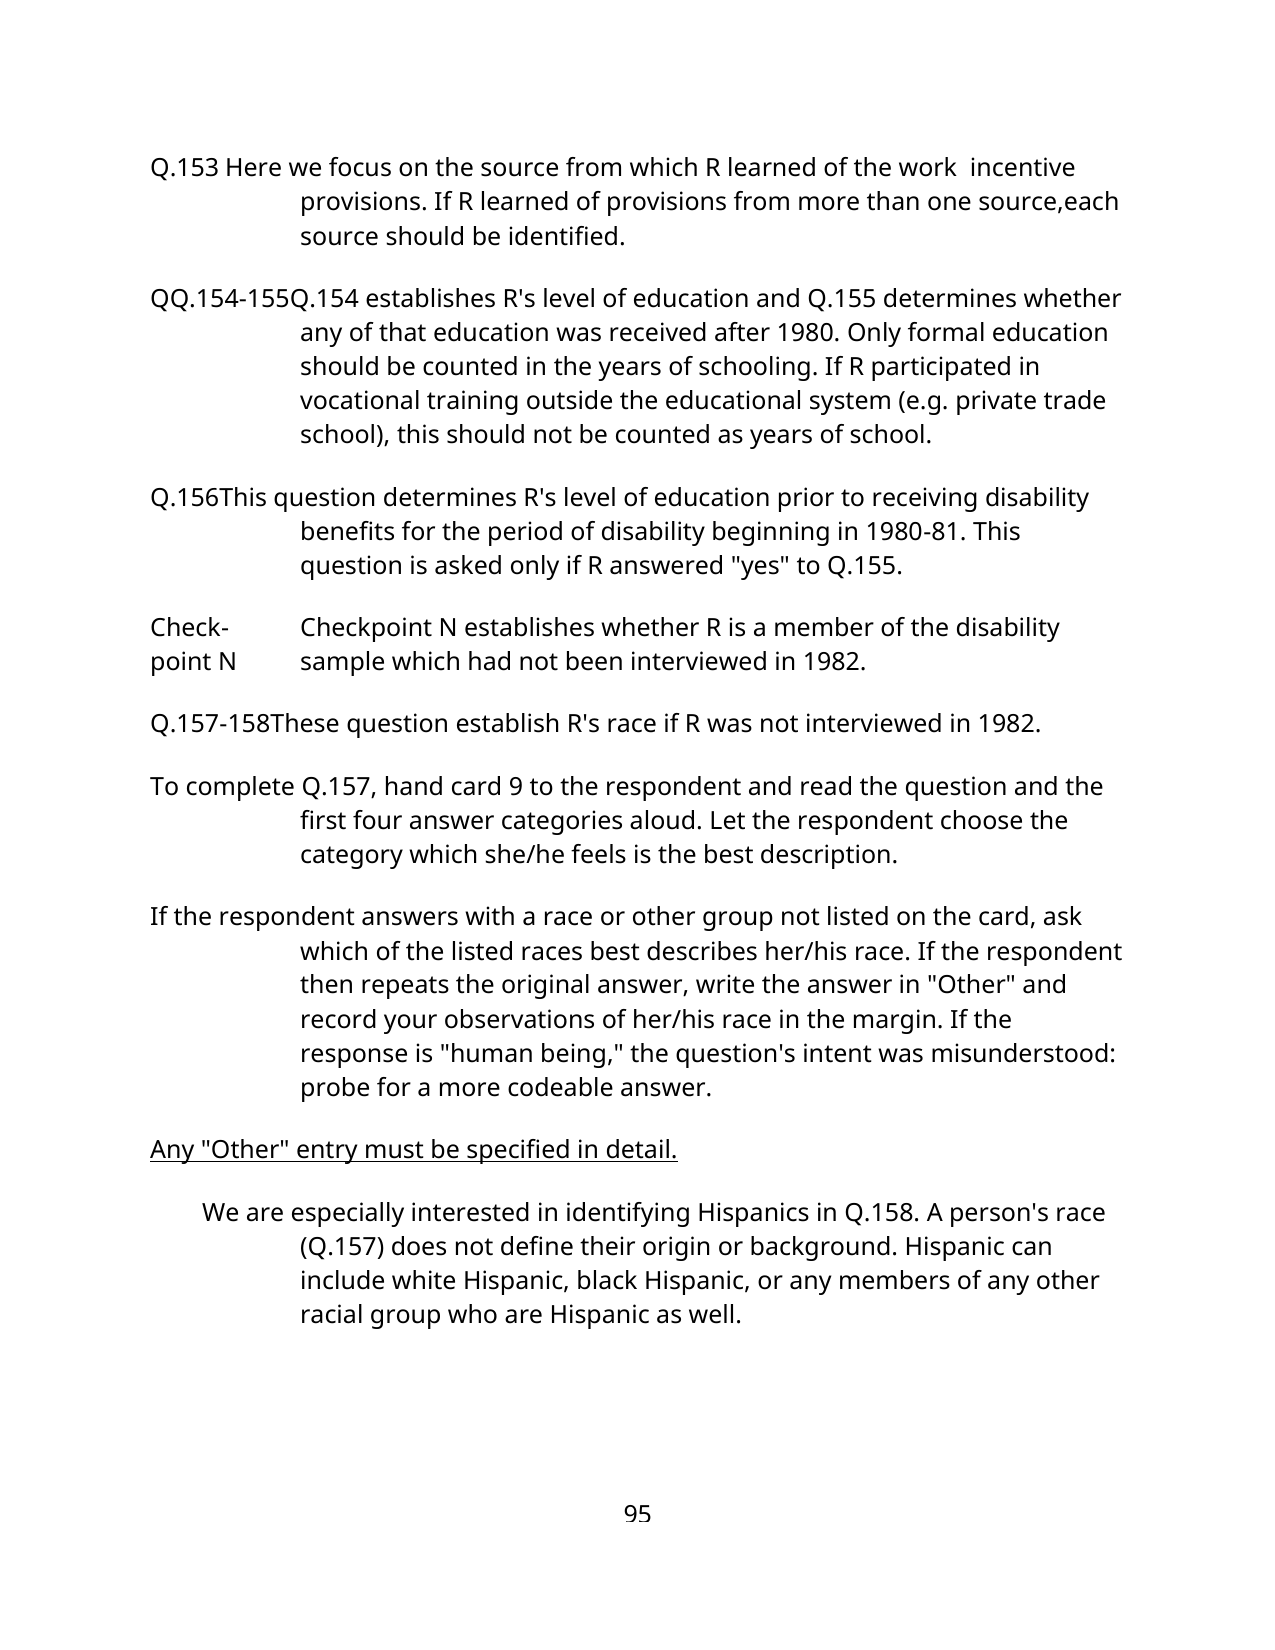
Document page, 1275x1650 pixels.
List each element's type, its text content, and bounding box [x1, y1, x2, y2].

text point N sample which had not been interviewed in 1982. [150, 644, 1125, 678]
text Q.157-158These question establish R's race if R was not interviewed in 1982. [150, 706, 1125, 740]
text QQ.154-155Q.154 establishes R's level of education and Q.155 determines whether any of that education was received after 1980. Only formal education should be counted in the years of schooling. If R participated in vocational training outside the educational system (e.g. private trade school), this should not be counted as years of school. [150, 281, 1125, 451]
text To complete Q.157, hand card 9 to the respondent and read the question and the first four answer categories aloud. Let the respondent choose the category which she/he feels is the best description. [150, 768, 1125, 871]
text We are especially interested in identifying Hispanics in Q.158. A person's race (Q.157) does not define their origin or background. Hispanic can include white Hispanic, black Hispanic, or any members of any other racial group who are Hispanic as well. [150, 1194, 1125, 1330]
text Check- Checkpoint N establishes whether R is a member of the disability [150, 610, 1125, 644]
text Q.156This question determines R's level of education prior to receiving disability benefits for the period of disability beginning in 1980-81. This question is asked only if R answered "yes" to Q.155. [150, 479, 1125, 581]
text Q.153 Here we focus on the source from which R learned of the work incentive provisions. If R learned of provisions from more than one source,each source should be identified. [150, 150, 1125, 252]
text If the respondent answers with a race or other group not listed on the card, ask which of the listed races best describes her/his race. If the respondent then repeats the original answer, write the answer in "Other" and record your observations of her/his race in the margin. If the response is "human being," the question's intent was misunderstood: probe for a more codeable answer. [150, 899, 1125, 1103]
text Any "Other" entry must be specified in detail. [150, 1132, 1125, 1166]
